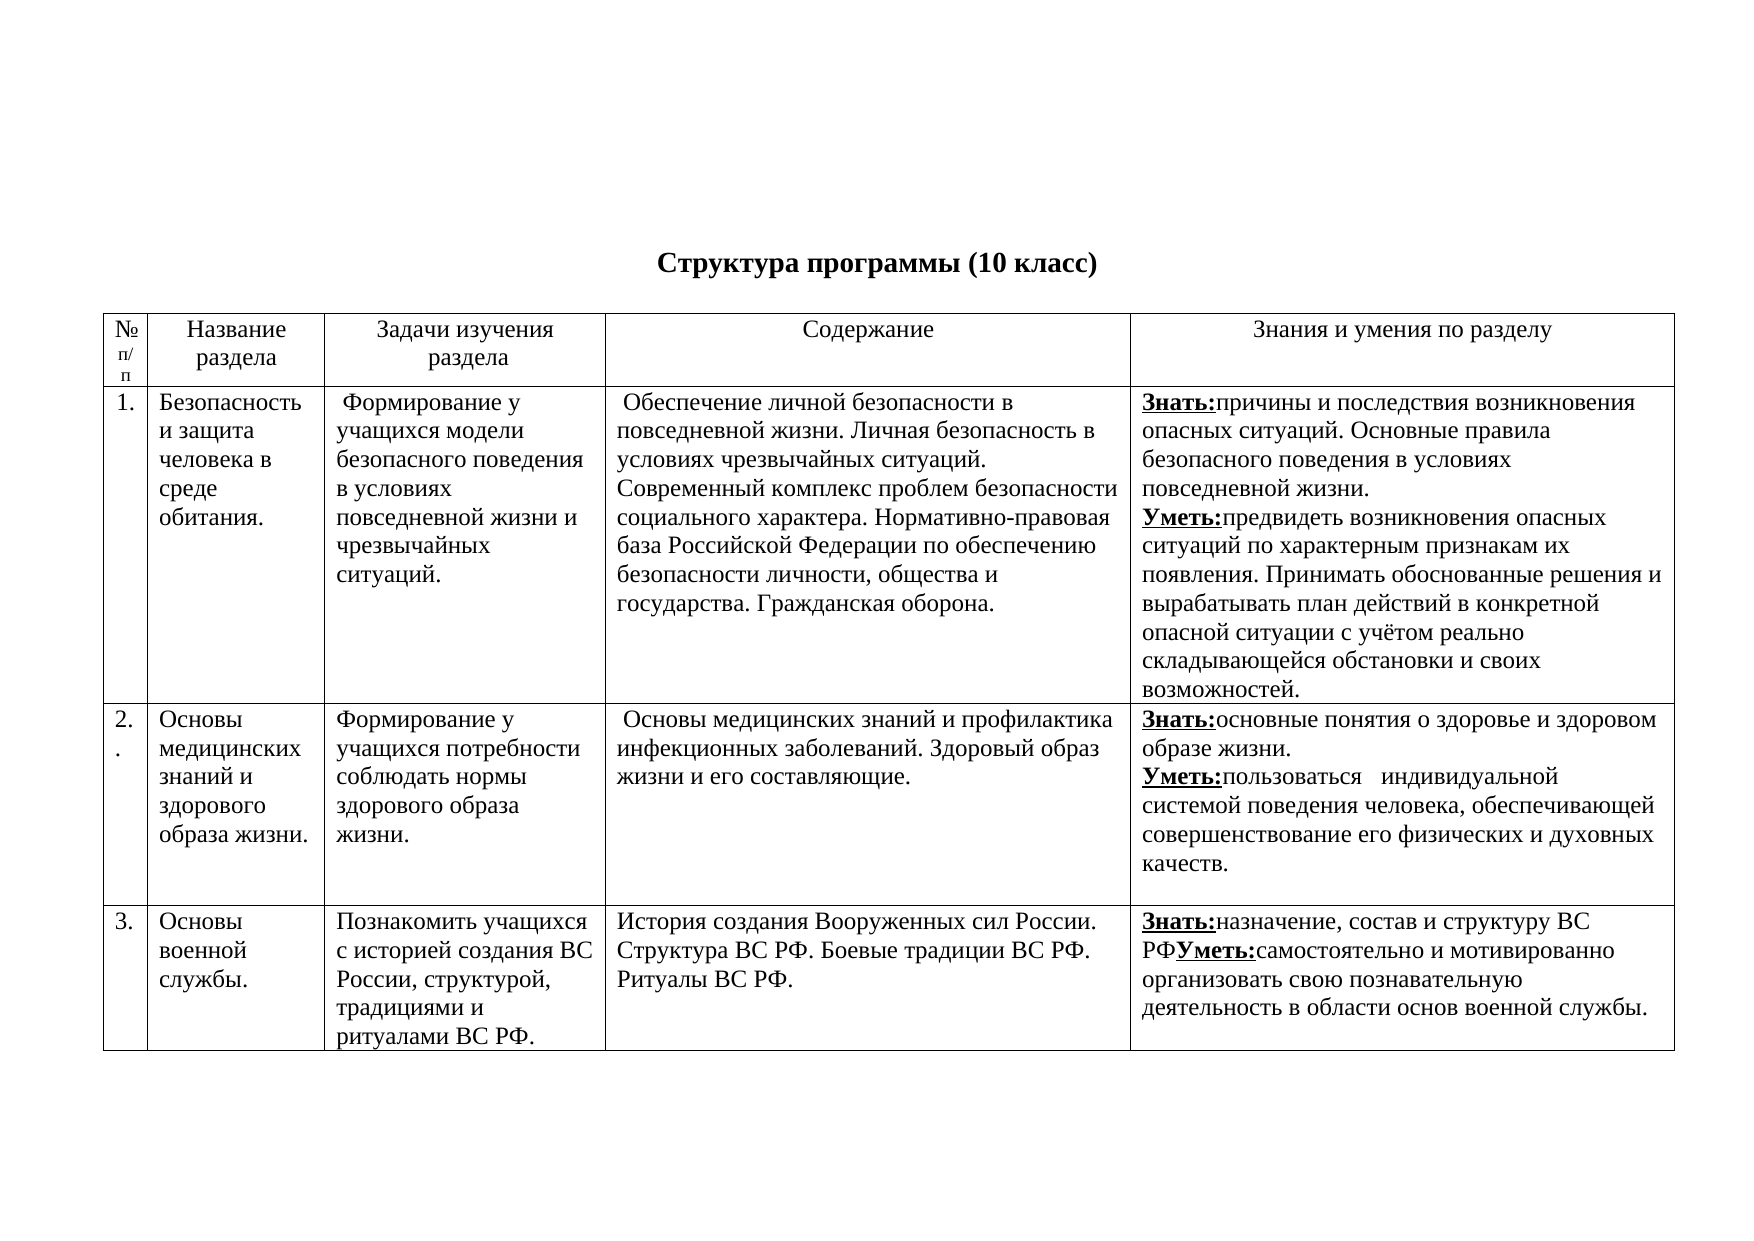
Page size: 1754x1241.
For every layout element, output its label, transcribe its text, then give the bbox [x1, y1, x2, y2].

table_cell Знать:причины и последствия возникновения опасных ситуаций. Основные правила безопасного поведения в условиях повседневной жизни. Уметь:предвидеть возникновения опасных ситуаций по характерным признакам их появления. Принимать обоснованные решения и вырабатывать план действий в конкретной опасной ситуации с учётом реально складывающейся обстановки и своих возможностей. [1131, 387, 1674, 703]
table_cell Знать:назначение, состав и структуру ВС РФУметь:самостоятельно и мотивированно организовать свою познавательную деятельность в области основ военной службы. [1131, 906, 1674, 1050]
table_header № п/п [104, 314, 147, 386]
table_cell Познакомить учащихся с историей создания ВС России, структурой, традициями и ритуалами ВС РФ. [325, 906, 605, 1050]
table_cell Безопасность и защита человека в среде обитания. [148, 387, 324, 703]
table_cell История создания Вооруженных сил России. Структура ВС РФ. Боевые традиции ВС РФ. Ритуалы ВС РФ. [606, 906, 1130, 1050]
table_cell Основы военной службы. [148, 906, 324, 1050]
table_cell 2.. [104, 704, 147, 905]
table_header Содержание [606, 314, 1130, 386]
table_cell Основы медицинских знаний и здорового образа жизни. [148, 704, 324, 905]
table_header Название раздела [148, 314, 324, 386]
text Структура программы (10 класс) [118, 246, 1636, 279]
table_cell Обеспечение личной безопасности в повседневной жизни. Личная безопасность в условиях чрезвычайных ситуаций. Современный комплекс проблем безопасности социального характера. Нормативно-правовая база Российской Федерации по обеспечению безопасности личности, общества и государства. Гражданская оборона. [606, 387, 1130, 703]
table_cell Знать:основные понятия о здоровье и здоровом образе жизни. Уметь:пользоваться индивидуальной системой поведения человека, обеспечивающей совершенствование его физических и духовных качеств. [1131, 704, 1674, 905]
table_header Задачи изучения раздела [325, 314, 605, 386]
table_cell 1. [104, 387, 147, 703]
table_cell Формирование у учащихся потребности соблюдать нормы здорового образа жизни. [325, 704, 605, 905]
table_header Знания и умения по разделу [1131, 314, 1674, 386]
table_cell Основы медицинских знаний и профилактика инфекционных заболеваний. Здоровый образ жизни и его составляющие. [606, 704, 1130, 905]
table_cell 3. [104, 906, 147, 1050]
table_cell Формирование у учащихся модели безопасного поведения в условиях повседневной жизни и чрезвычайных ситуаций. [325, 387, 605, 703]
